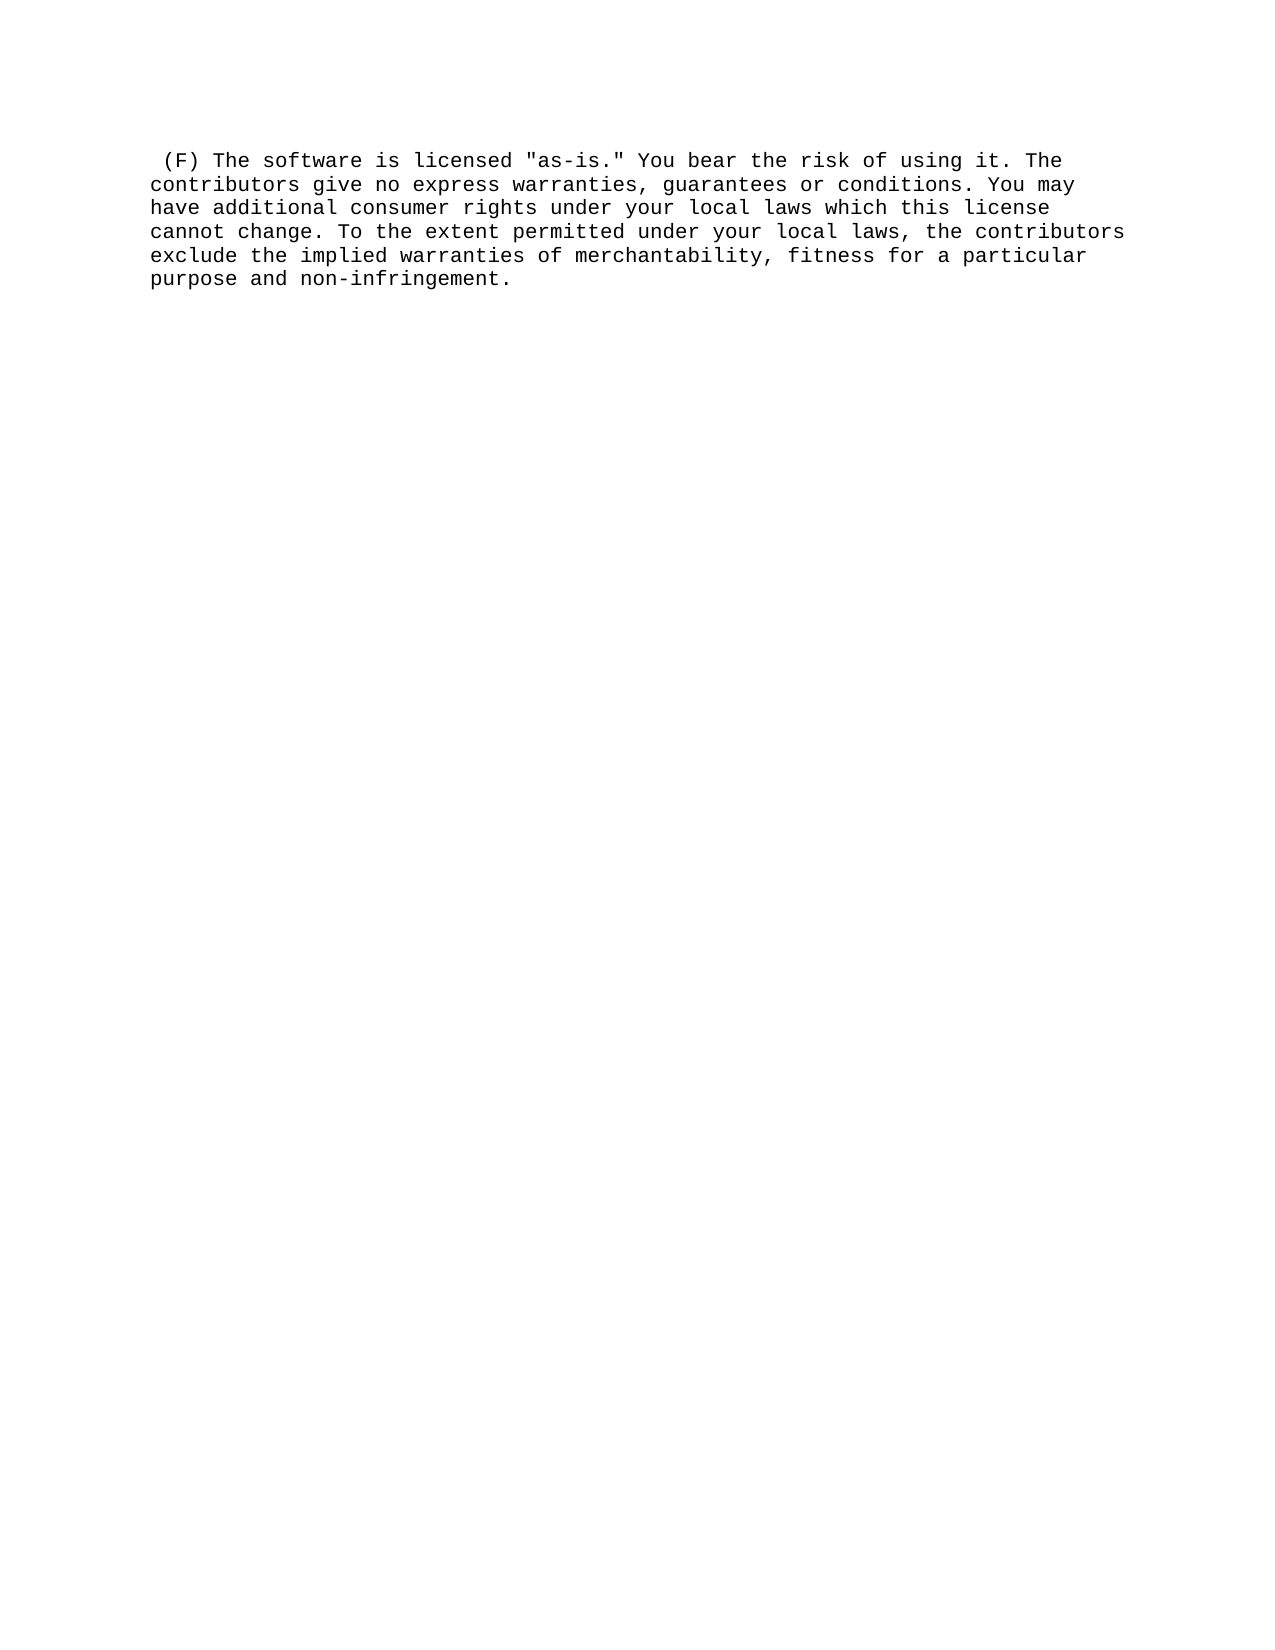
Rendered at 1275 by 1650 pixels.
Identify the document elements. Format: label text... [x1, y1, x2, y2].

text (F) The software is licensed "as-is." You bear the risk of using it. The contributors give no express warranties, guarantees or conditions. You may have additional consumer rights under your local laws which this license cannot change. To the extent permitted under your local laws, the contributors exclude the implied warranties of merchantability, fitness for a particular purpose and non-infringement. [150, 150, 1125, 292]
